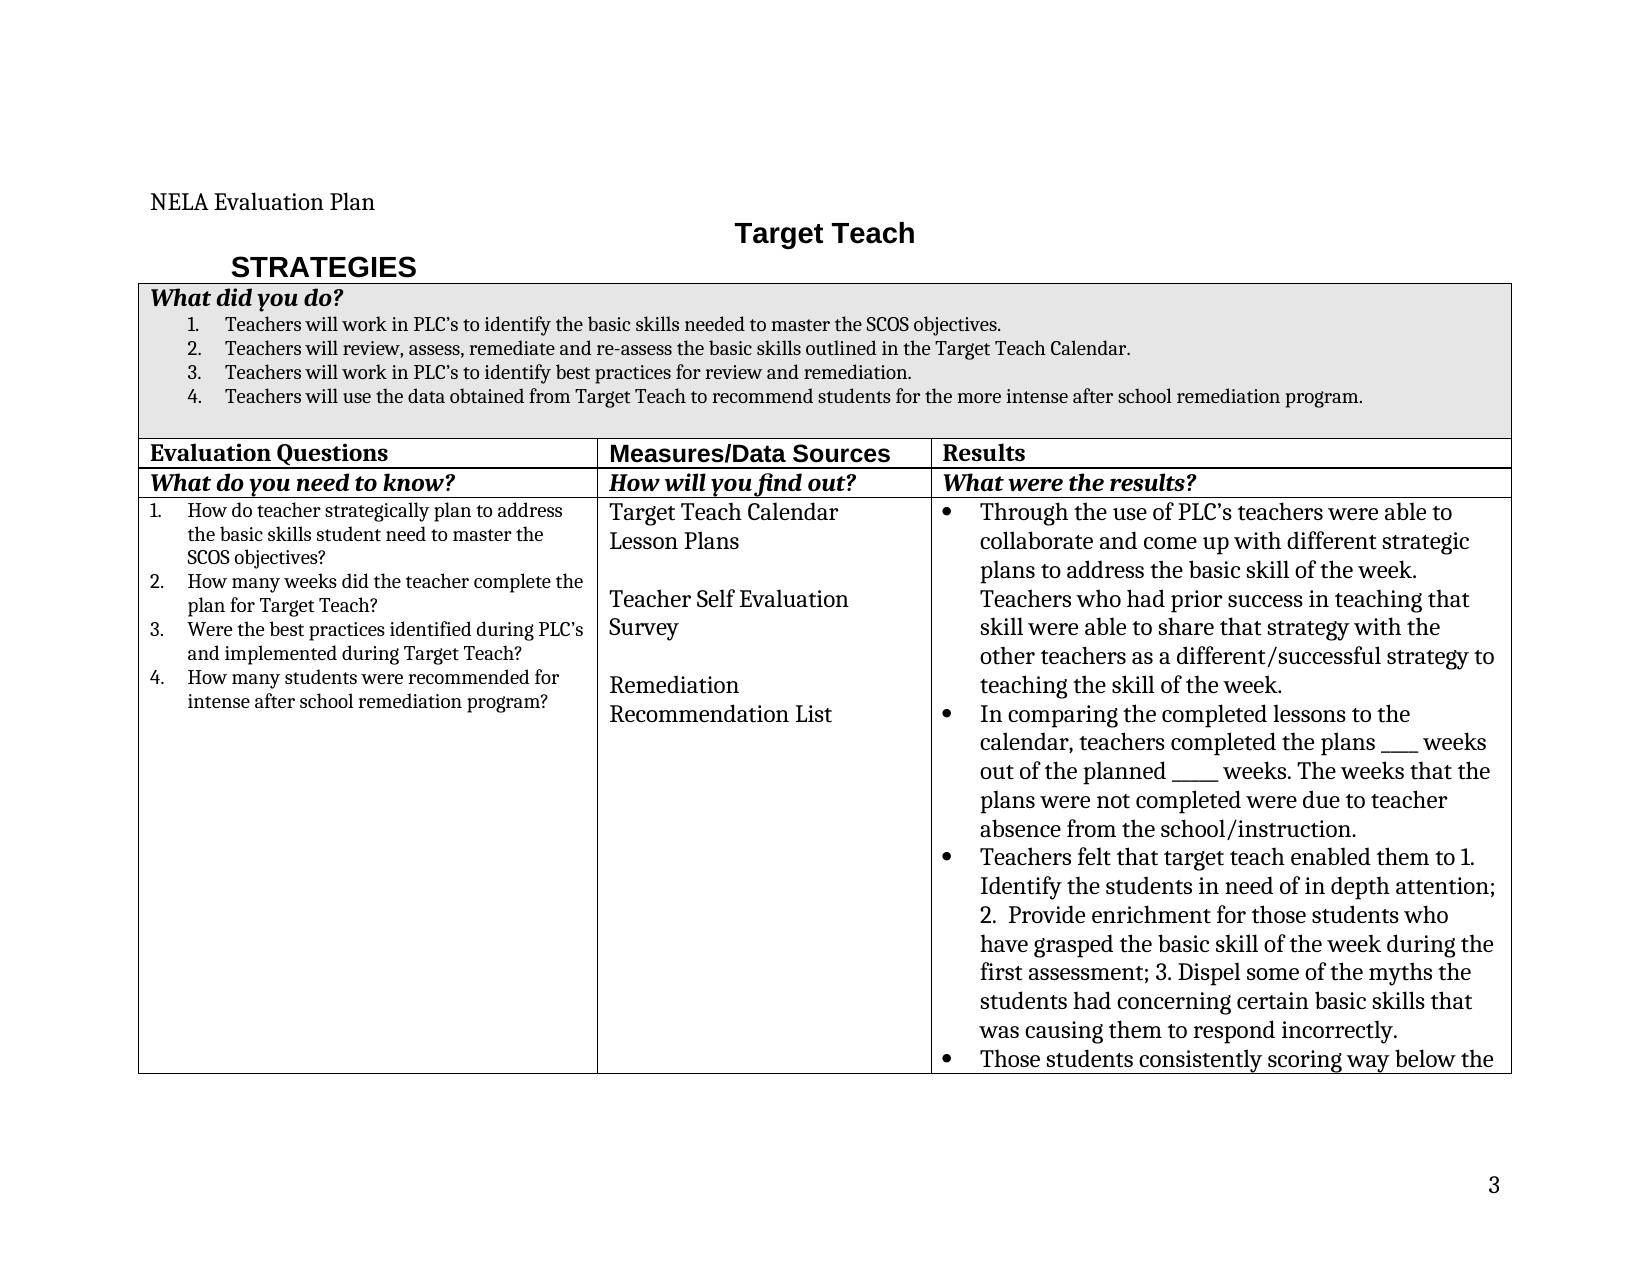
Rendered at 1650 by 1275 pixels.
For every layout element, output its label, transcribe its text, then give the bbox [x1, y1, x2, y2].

table_cell How will you find out? [598, 469, 931, 497]
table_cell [932, 498, 1511, 1073]
table_cell Results [932, 439, 1511, 467]
title Target Teach [150, 216, 1500, 250]
table_cell Evaluation Questions [139, 439, 597, 467]
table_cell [598, 498, 931, 1073]
title STRATEGIES [150, 250, 1500, 283]
table_cell Measures/Data Sources [598, 439, 931, 467]
table_cell What do you need to know? [139, 469, 597, 497]
table_header What did you do? Teachers will work in PLC’s to identify the basic skills needed to master the SCOS objectives. Teachers will review, assess, remediate and re-assess the basic skills outlined in the Target Teach Calendar. Teachers will work in PLC’s to identify best practices for review and remediation. Teachers will use the data obtained from Target Teach to recommend students for the more intense after school remediation program. [139, 284, 1511, 438]
table_cell What were the results? [932, 469, 1511, 497]
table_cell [139, 498, 597, 1073]
